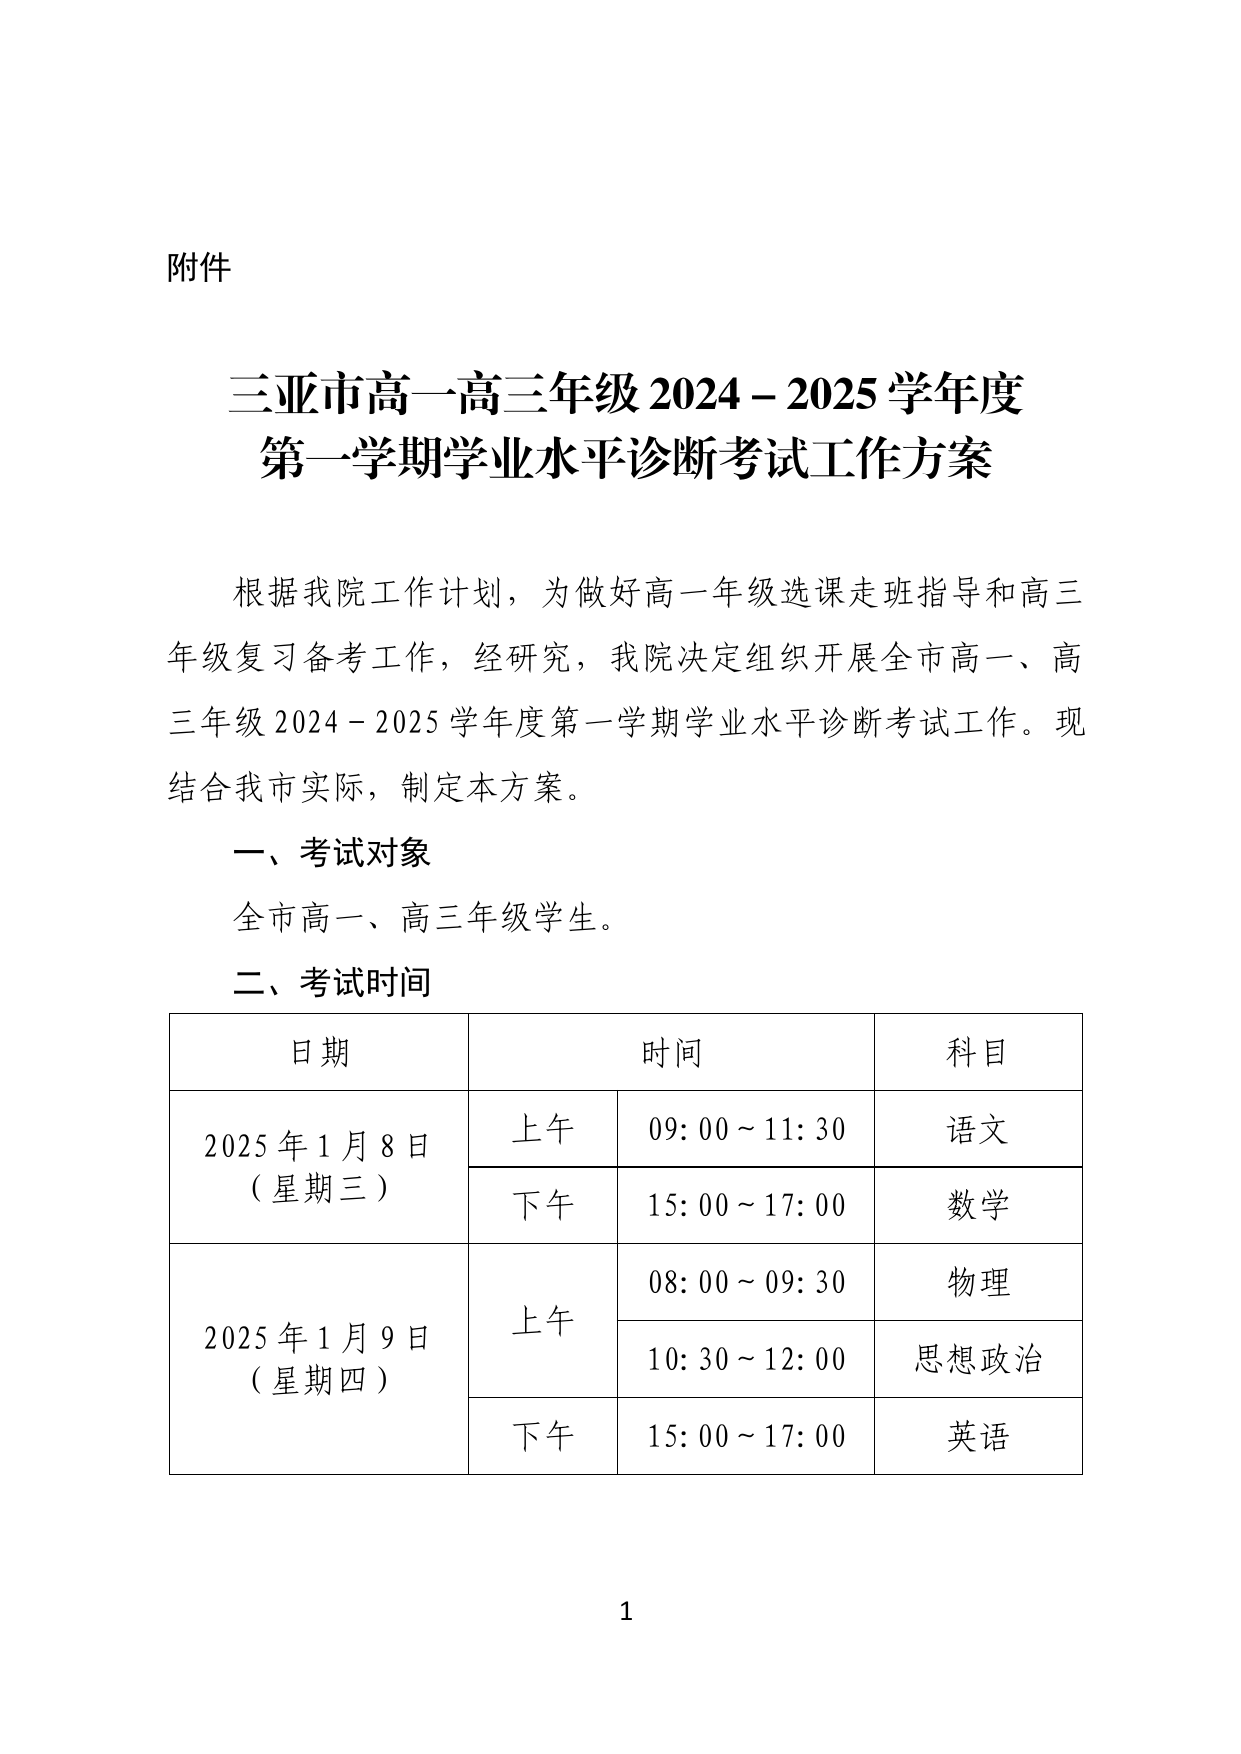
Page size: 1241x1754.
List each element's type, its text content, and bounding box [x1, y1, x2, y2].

table_cell 语文 [875, 1091, 1082, 1166]
text 第一学期学业水平诊断考试工作方案 [165, 428, 1087, 493]
text 根据我院工作计划，为做好高一年级选课走班指导和高三年级复习备考工作，经研究，我院决定组织开展全市高一、高三年级2024－2025学年度第一学期学业水平诊断考试工作。现结合我市实际，制定本方案。 [165, 558, 1087, 818]
table_cell 09:00～11:30 [618, 1091, 874, 1166]
table_cell 英语 [875, 1398, 1082, 1473]
table_cell 15:00～17:00 [618, 1168, 874, 1243]
text 附件 [165, 233, 1087, 298]
table_cell 上午 [469, 1244, 617, 1397]
table_cell 下午 [469, 1398, 617, 1473]
table_cell 2025年1月8日 （星期三） [170, 1091, 468, 1243]
table_cell 10:30～12:00 [618, 1321, 874, 1397]
table_cell 思想政治 [875, 1321, 1082, 1397]
list 一、考试对象 [165, 818, 1087, 883]
table_header 日期 [170, 1014, 468, 1090]
table_cell 物理 [875, 1244, 1082, 1320]
text 三亚市高一高三年级2024－2025学年度 [165, 363, 1087, 428]
table_cell 下午 [469, 1168, 617, 1243]
table_cell 上午 [469, 1091, 617, 1166]
table_header 时间 [469, 1014, 874, 1090]
table_header 科目 [875, 1014, 1082, 1090]
text 全市高一、高三年级学生。 [165, 883, 1087, 948]
table_cell 08:00～09:30 [618, 1244, 874, 1320]
table_cell 15:00～17:00 [618, 1398, 874, 1473]
list 二、考试时间 [165, 948, 1087, 1013]
table_cell 数学 [875, 1168, 1082, 1243]
table_cell 2025年1月9日 （星期四） [170, 1244, 468, 1473]
